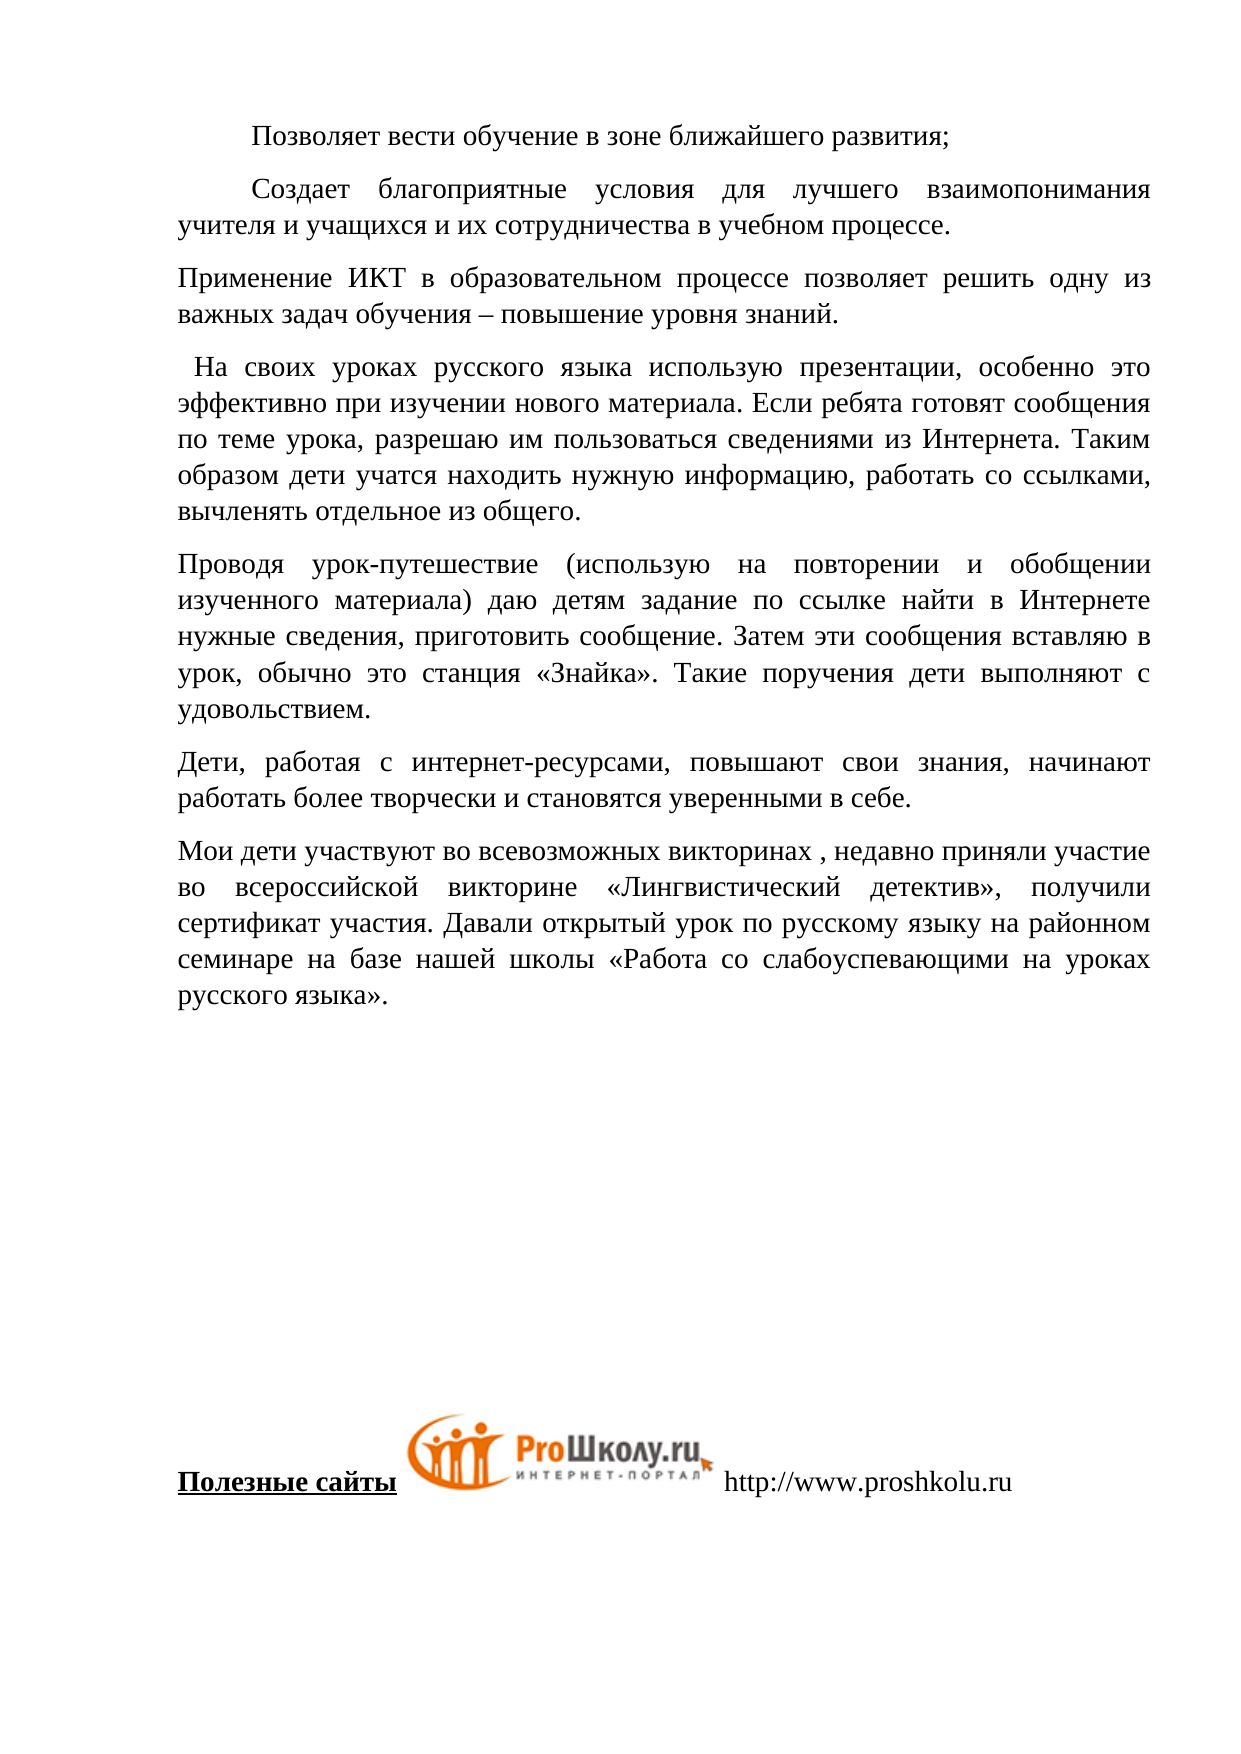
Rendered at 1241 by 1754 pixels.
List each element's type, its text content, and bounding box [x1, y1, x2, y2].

text Применение ИКТ в образовательном процессе позволяет решить одну из важных задач обучения – повышение уровня знаний. [177, 260, 1152, 329]
text  Позволяет вести обучение в зоне ближайшего развития; [177, 118, 1152, 152]
text На своих уроках русского языка использую презентации, особенно это эффективно при изучении нового материала. Если ребята готовят сообщения по теме урока, разрешаю им пользоваться сведениями из Интернета. Таким образом дети учатся находить нужную информацию, работать со ссылками, вычленять отдельное из общего. [177, 349, 1152, 527]
picture [404, 1413, 717, 1492]
text Мои дети участвуют во всевозможных викторинах , недавно приняли участие во всероссийской викторине «Лингвистический детектив», получили сертификат участия. Давали открытый урок по русскому языку на районном семинаре на базе нашей школы «Работа со слабоуспевающими на уроках русского языка». [177, 833, 1152, 1011]
text  Создает благоприятные условия для лучшего взаимопонимания учителя и учащихся и их сотрудничества в учебном процессе. [177, 171, 1152, 241]
text Дети, работая с интернет-ресурсами, повышают свои знания, начинают работать более творчески и становятся уверенными в себе. [177, 744, 1152, 813]
text Проводя урок-путешествие (использую на повторении и обобщении изученного материала) даю детям задание по ссылке найти в Интернете нужные сведения, приготовить сообщение. Затем эти сообщения вставляю в урок, обычно это станция «Знайка». Такие поручения дети выполняют с удовольствием. [177, 546, 1152, 724]
